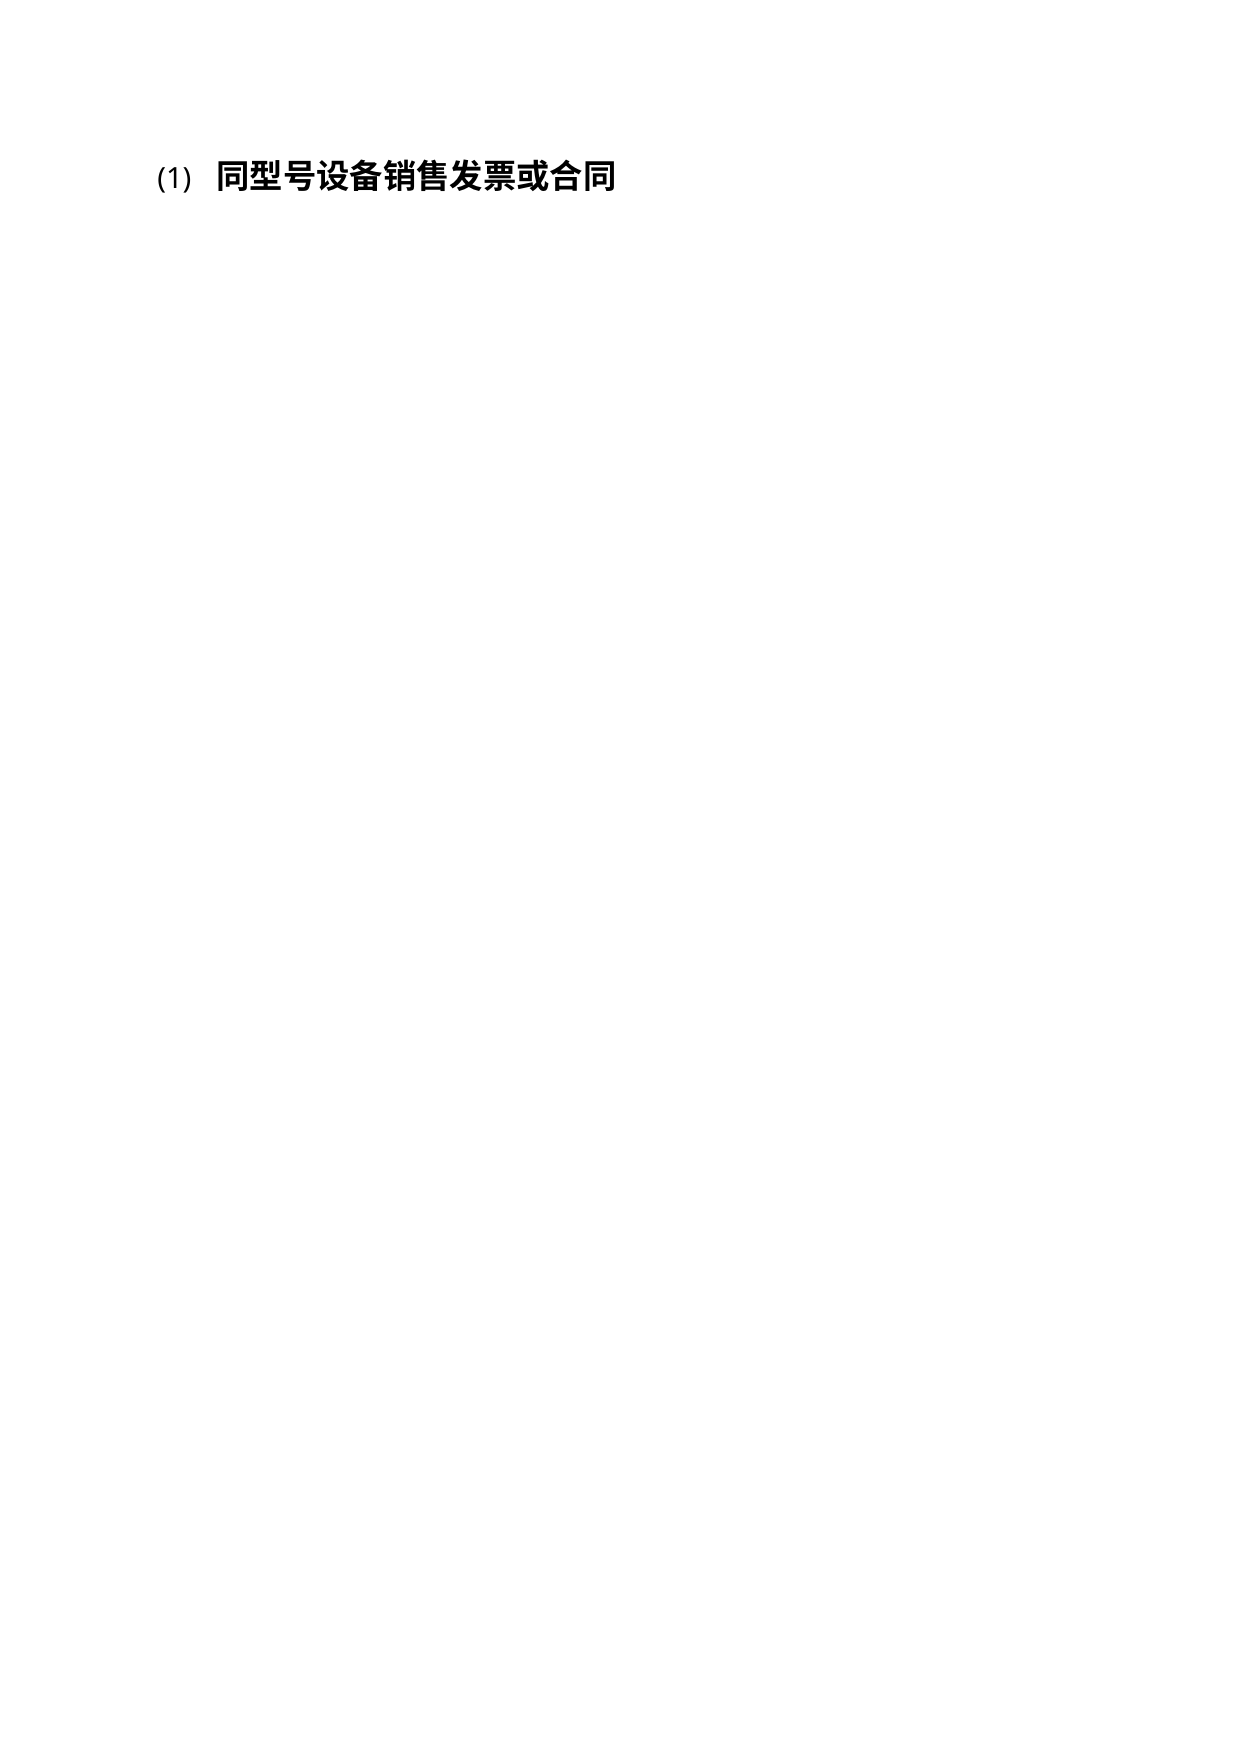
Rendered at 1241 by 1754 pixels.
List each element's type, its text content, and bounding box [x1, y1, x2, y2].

list 同型号设备销售发票或合同 [157, 150, 1127, 198]
